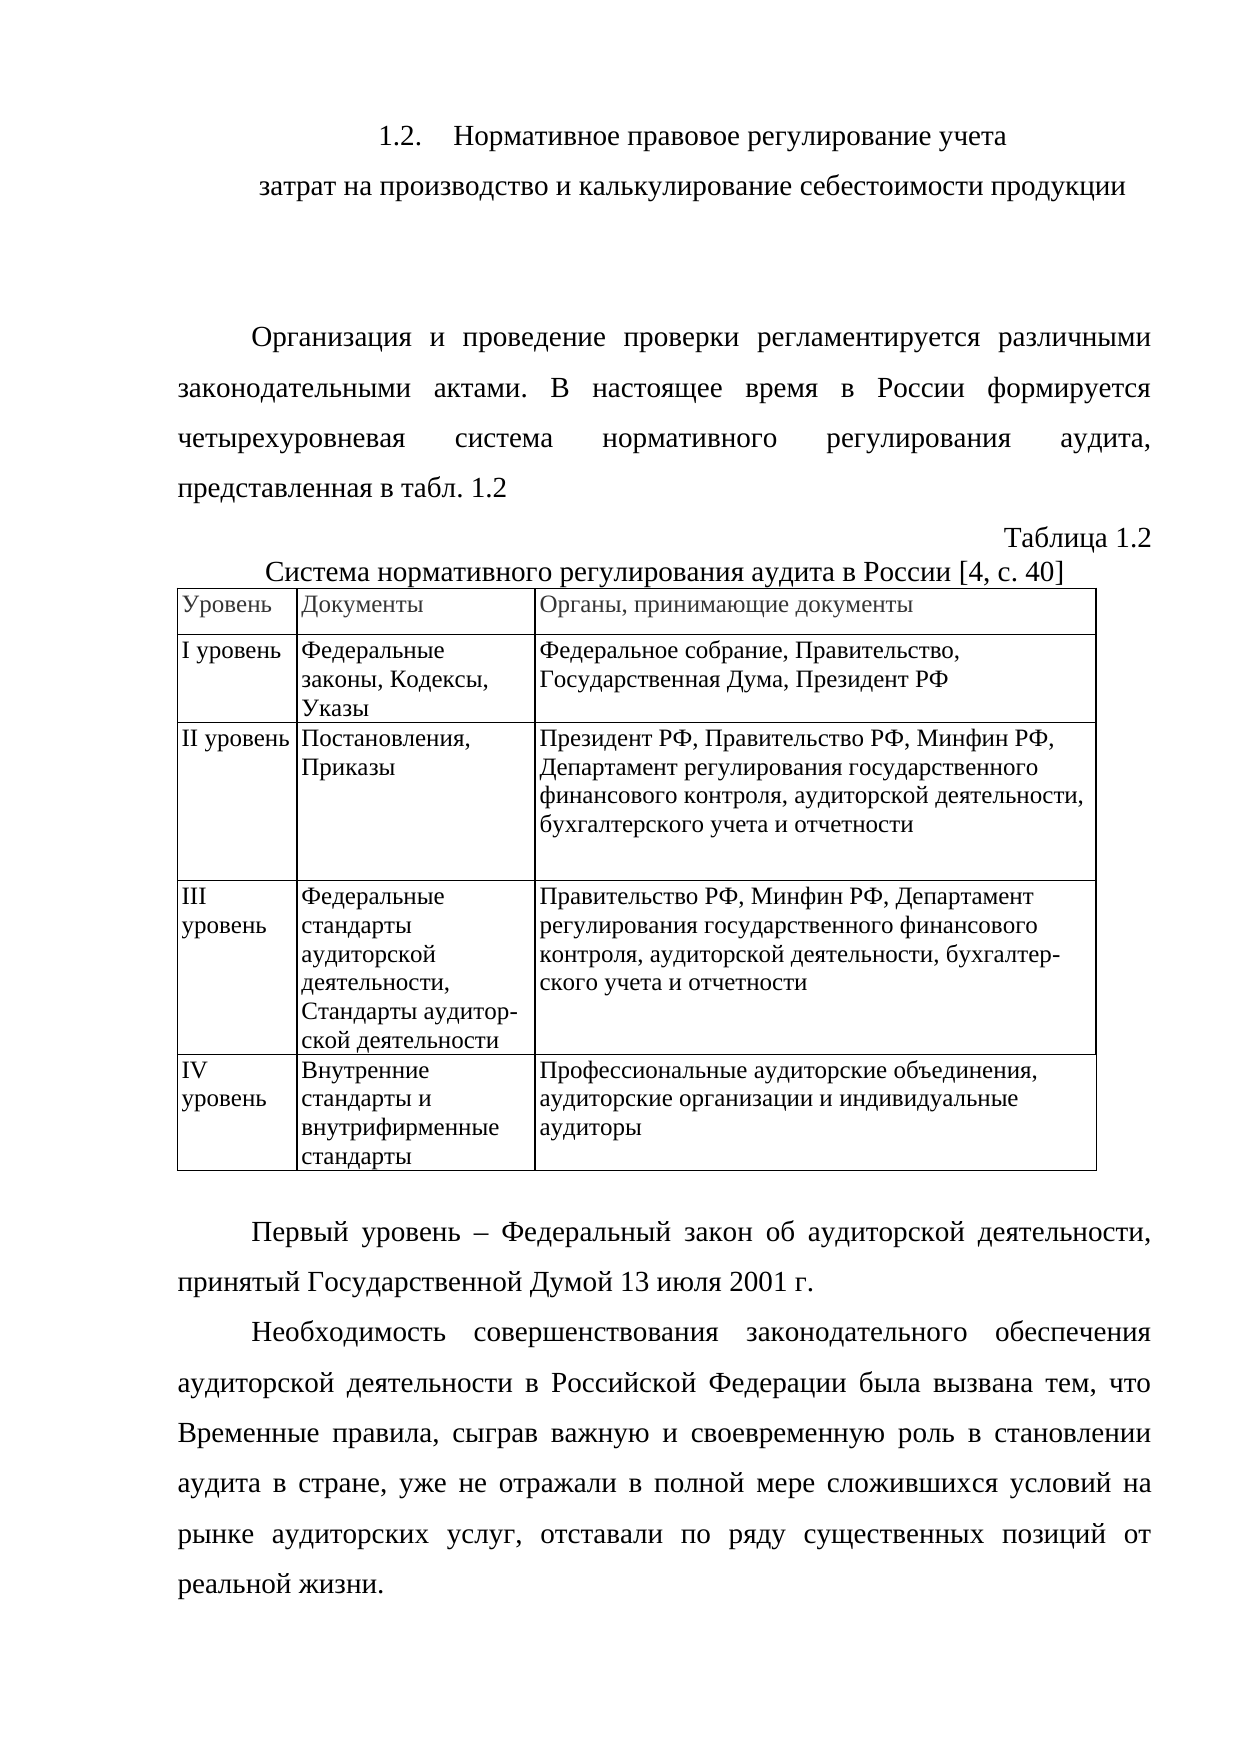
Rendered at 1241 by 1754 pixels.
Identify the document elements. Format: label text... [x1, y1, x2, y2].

table_cell III уровень [178, 881, 296, 1054]
text Организация и проведение проверки регламентируется различными законодательными актами. В настоящее время в России формируется четырехуровневая система нормативного регулирования аудита, представленная в табл. 1.2 [177, 319, 1152, 504]
table_cell Федеральное собрание, Правительство, Государственная Дума, Президент РФ [536, 635, 1095, 722]
table_cell Правительство РФ, Минфин РФ, Департамент регулирования государственного финансового контроля, аудиторской деятельности, бухгалтерского учета и отчетности [536, 881, 1095, 1054]
table_header Документы [298, 589, 534, 634]
table_header Уровень [178, 589, 296, 634]
table_cell II уровень [178, 723, 296, 879]
table_header Органы, принимающие документы [536, 589, 1095, 634]
table_cell Постановления, Приказы [298, 723, 534, 879]
table_cell Президент РФ, Правительство РФ, Минфин РФ, Департамент регулирования государственного финансового контроля, аудиторской деятельности, бухгалтерского учета и отчетности [536, 723, 1095, 879]
table_cell I уровень [178, 635, 296, 722]
table_cell IV уровень [178, 1055, 296, 1170]
text Первый уровень – Федеральный закон об аудиторской деятельности, принятый Государственной Думой 13 июля . [177, 1214, 1152, 1298]
table_cell Профессиональные аудиторские объединения, аудиторские организации и индивидуальные аудиторы [536, 1055, 1096, 1170]
text Таблица 1.2 [177, 521, 1152, 554]
text Необходимость совершенствования законодательного обеспечения аудиторской деятельности в Российской Федерации была вызвана тем, что Временные правила, сыграв важную и своевременную роль в становлении аудита в стране, уже не отражали в полной мере сложившихся условий на рынке аудиторских услуг, отставали по ряду существенных позиций от реальной жизни. [177, 1314, 1152, 1599]
list Нормативное правовое регулирование учета [233, 118, 1152, 152]
text затрат на производство и калькулирование себестоимости продукции [233, 168, 1152, 202]
text Система нормативного регулирования аудита в России [4, с. 40] [177, 554, 1152, 588]
